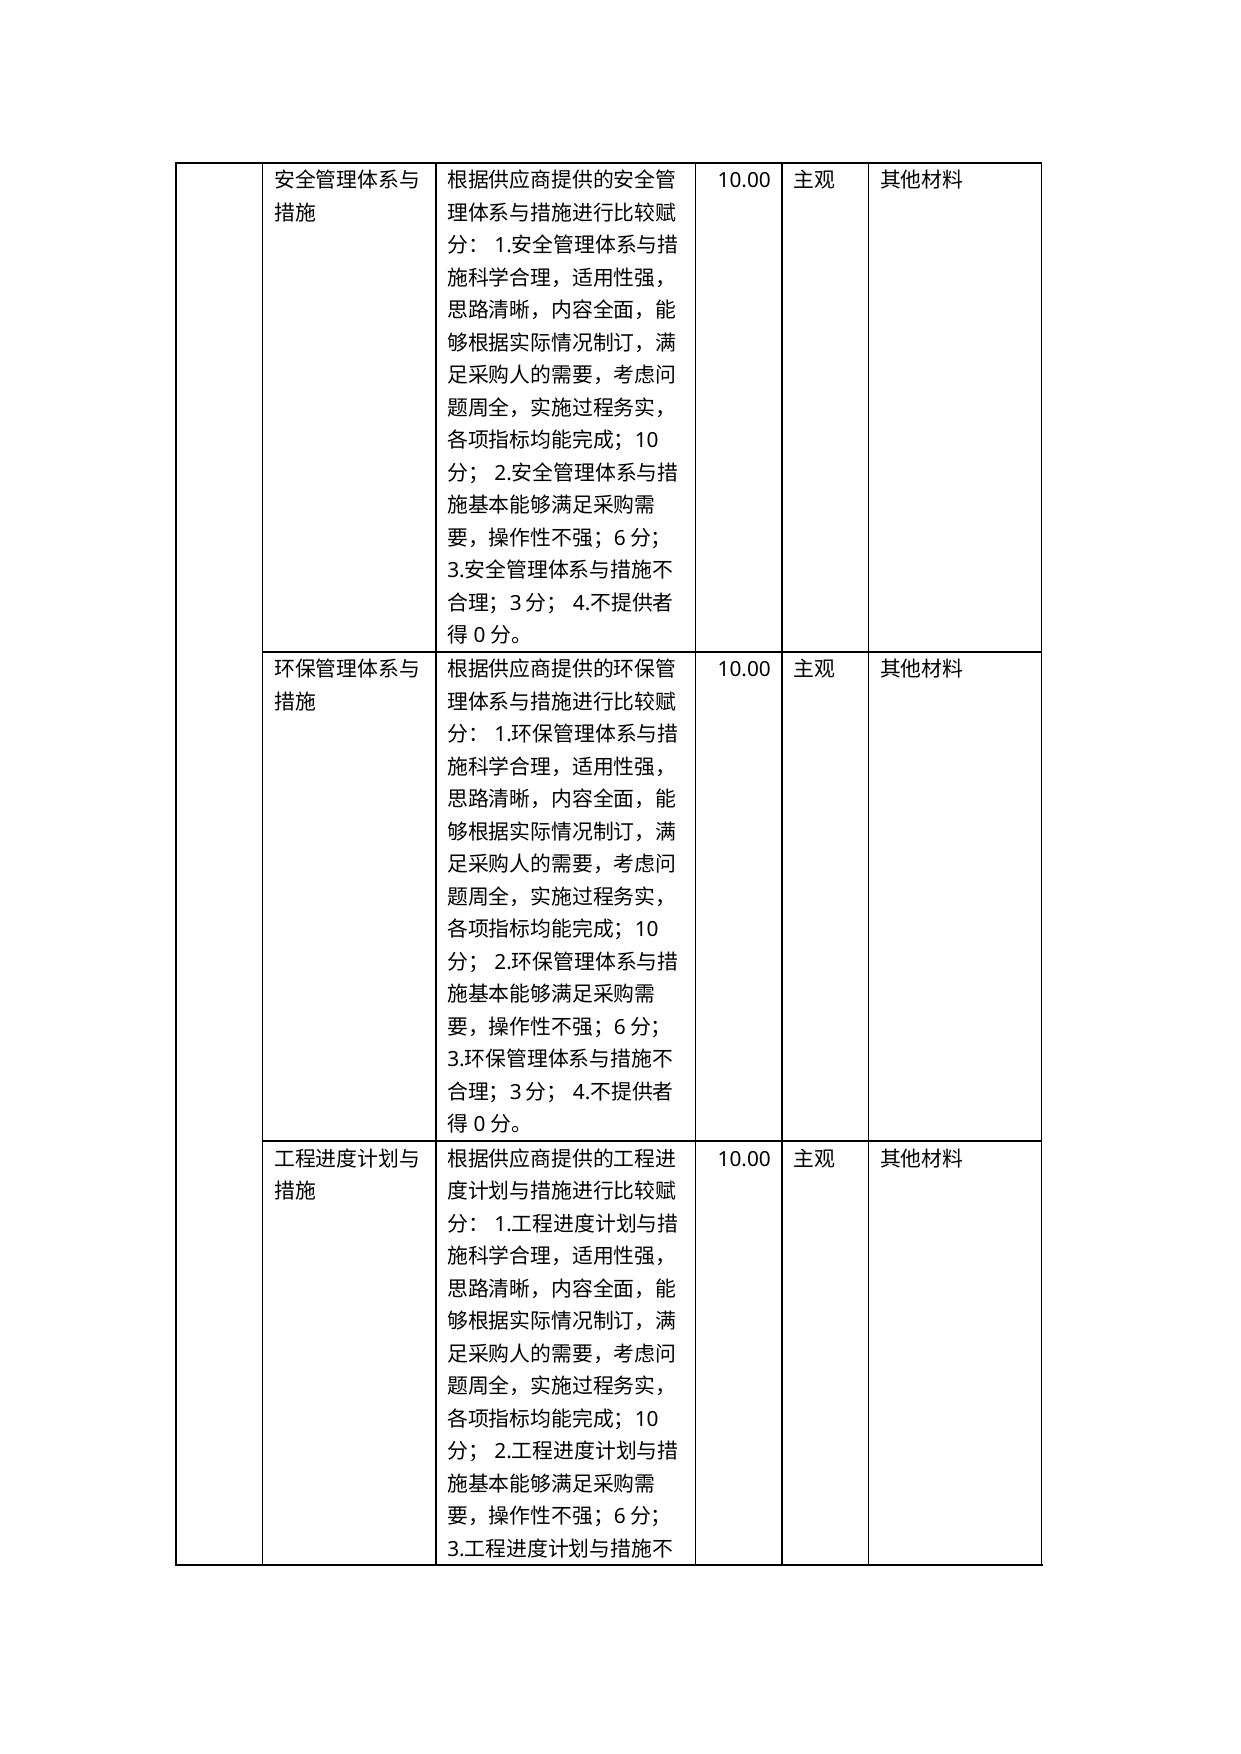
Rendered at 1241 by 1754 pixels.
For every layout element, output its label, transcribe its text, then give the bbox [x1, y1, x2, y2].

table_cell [437, 1142, 695, 1564]
table_cell 10.00 [696, 164, 781, 651]
table_cell 其他材料 [869, 653, 1041, 1140]
table_cell 其他材料 [869, 1142, 1041, 1564]
table_cell 根据供应商提供的环保管理体系与措施进行比较赋分： 1.环保管理体系与措施科学合理，适用性强，思路清晰，内容全面，能够根据实际情况制订，满足采购人的需要，考虑问题周全，实施过程务实，各项指标均能完成；10分； 2.环保管理体系与措施基本能够满足采购需要，操作性不强；6分； 3.环保管理体系与措施不合理；3分； 4.不提供者得 0 分。 [437, 653, 695, 1140]
table_cell 主观 [783, 164, 868, 651]
table_cell 环保管理体系与措施 [263, 653, 435, 1140]
table_cell 10.00 [696, 1142, 781, 1564]
table_cell 安全管理体系与措施 [263, 164, 435, 651]
table_cell 其他材料 [869, 164, 1041, 651]
table_cell 根据供应商提供的安全管理体系与措施进行比较赋分： 1.安全管理体系与措施科学合理，适用性强，思路清晰，内容全面，能够根据实际情况制订，满足采购人的需要，考虑问题周全，实施过程务实，各项指标均能完成；10分； 2.安全管理体系与措施基本能够满足采购需要，操作性不强；6分； 3.安全管理体系与措施不合理；3分； 4.不提供者得 0 分。 [437, 164, 695, 651]
table_cell 主观 [783, 653, 868, 1140]
table_cell 工程进度计划与措施 [263, 1142, 435, 1564]
table_cell 10.00 [696, 653, 781, 1140]
table_cell 主观 [783, 1142, 868, 1564]
